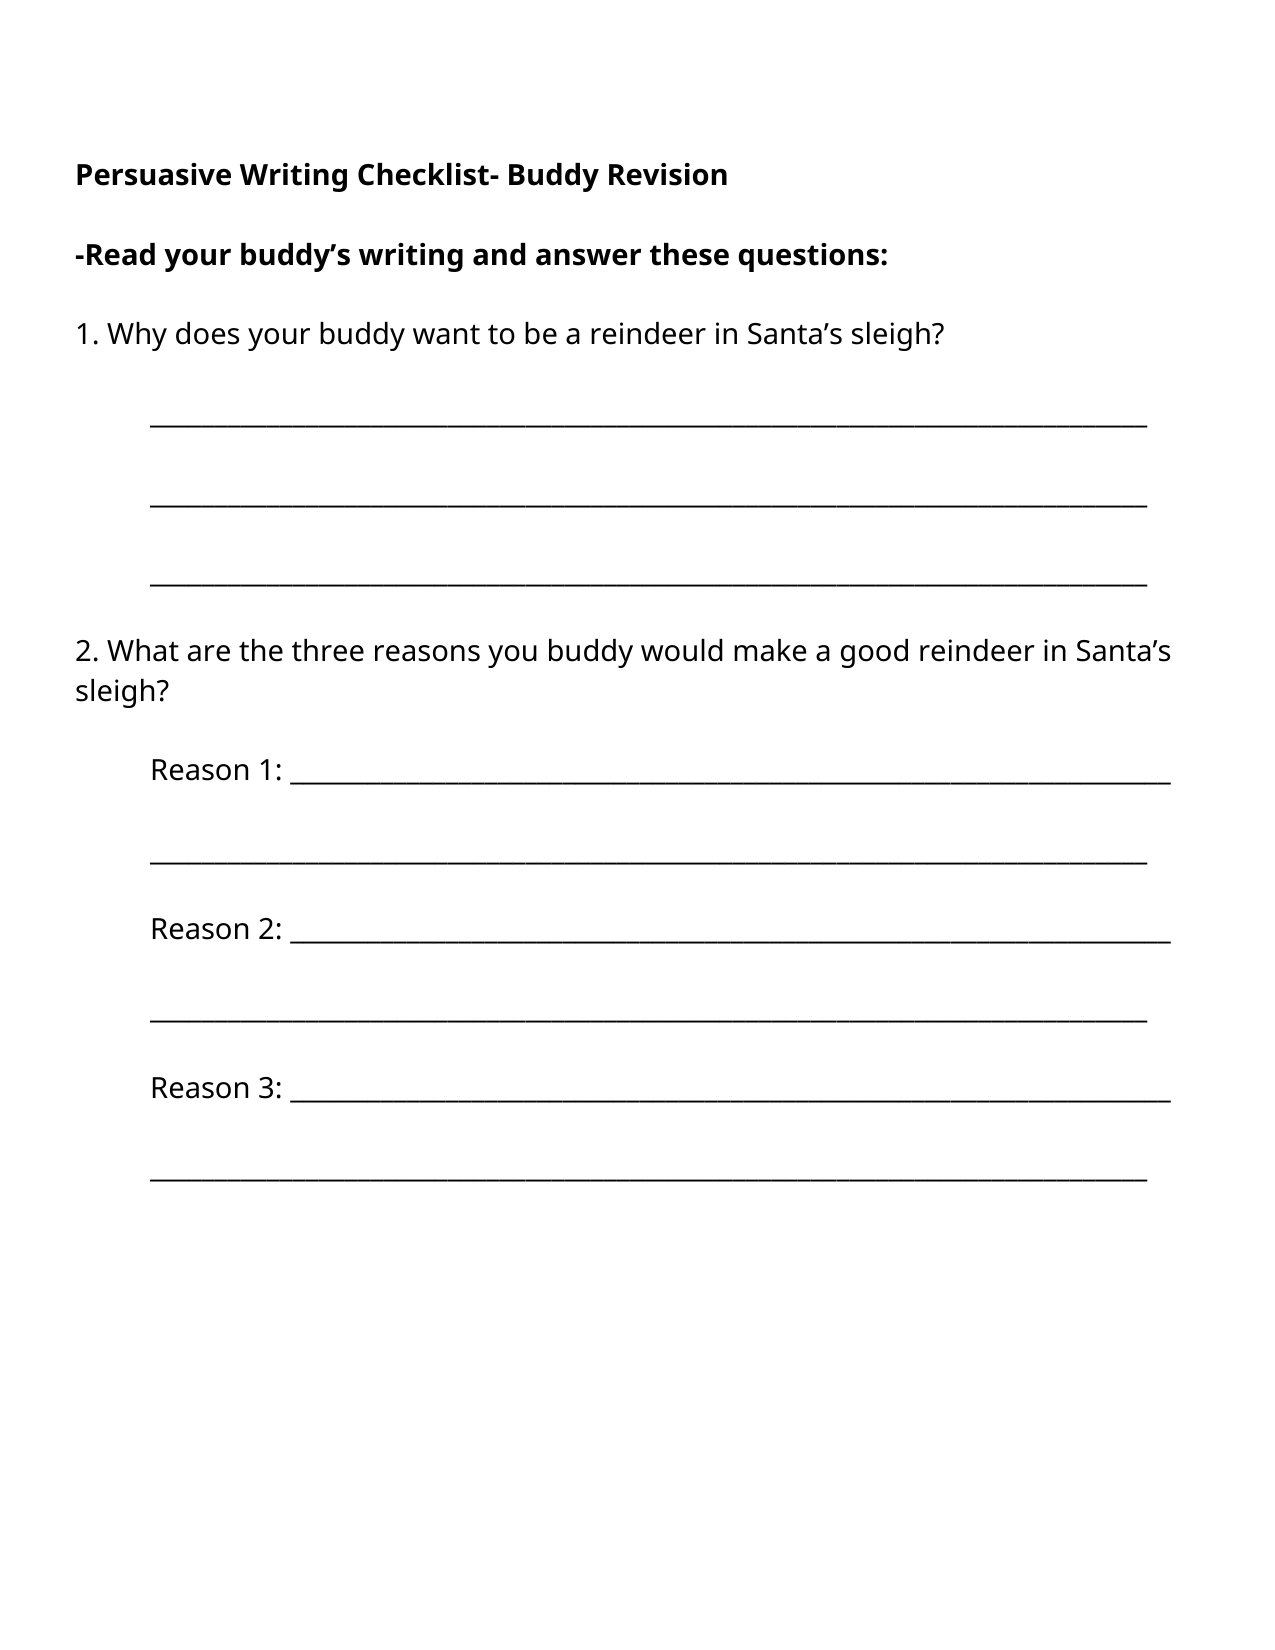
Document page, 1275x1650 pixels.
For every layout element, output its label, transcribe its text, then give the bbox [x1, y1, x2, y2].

text Persuasive Writing Checklist- Buddy Revision [75, 154, 1200, 194]
text _____________________________________________________________________________ [75, 988, 1200, 1027]
text _____________________________________________________________________________ [75, 1147, 1200, 1186]
text _____________________________________________________________________________ [75, 392, 1200, 432]
text 2. What are the three reasons you buddy would make a good reindeer in Santa’s sleigh? [75, 631, 1200, 710]
text Reason 1: ____________________________________________________________________ [75, 750, 1200, 789]
text 1. Why does your buddy want to be a reindeer in Santa’s sleigh? [75, 313, 1200, 353]
text _____________________________________________________________________________ [75, 551, 1200, 591]
text _____________________________________________________________________________ [75, 829, 1200, 869]
text -Read your buddy’s writing and answer these questions: [75, 234, 1200, 273]
text Reason 2: ____________________________________________________________________ [75, 908, 1200, 948]
text Reason 3: ____________________________________________________________________ [75, 1067, 1200, 1107]
text _____________________________________________________________________________ [75, 472, 1200, 512]
